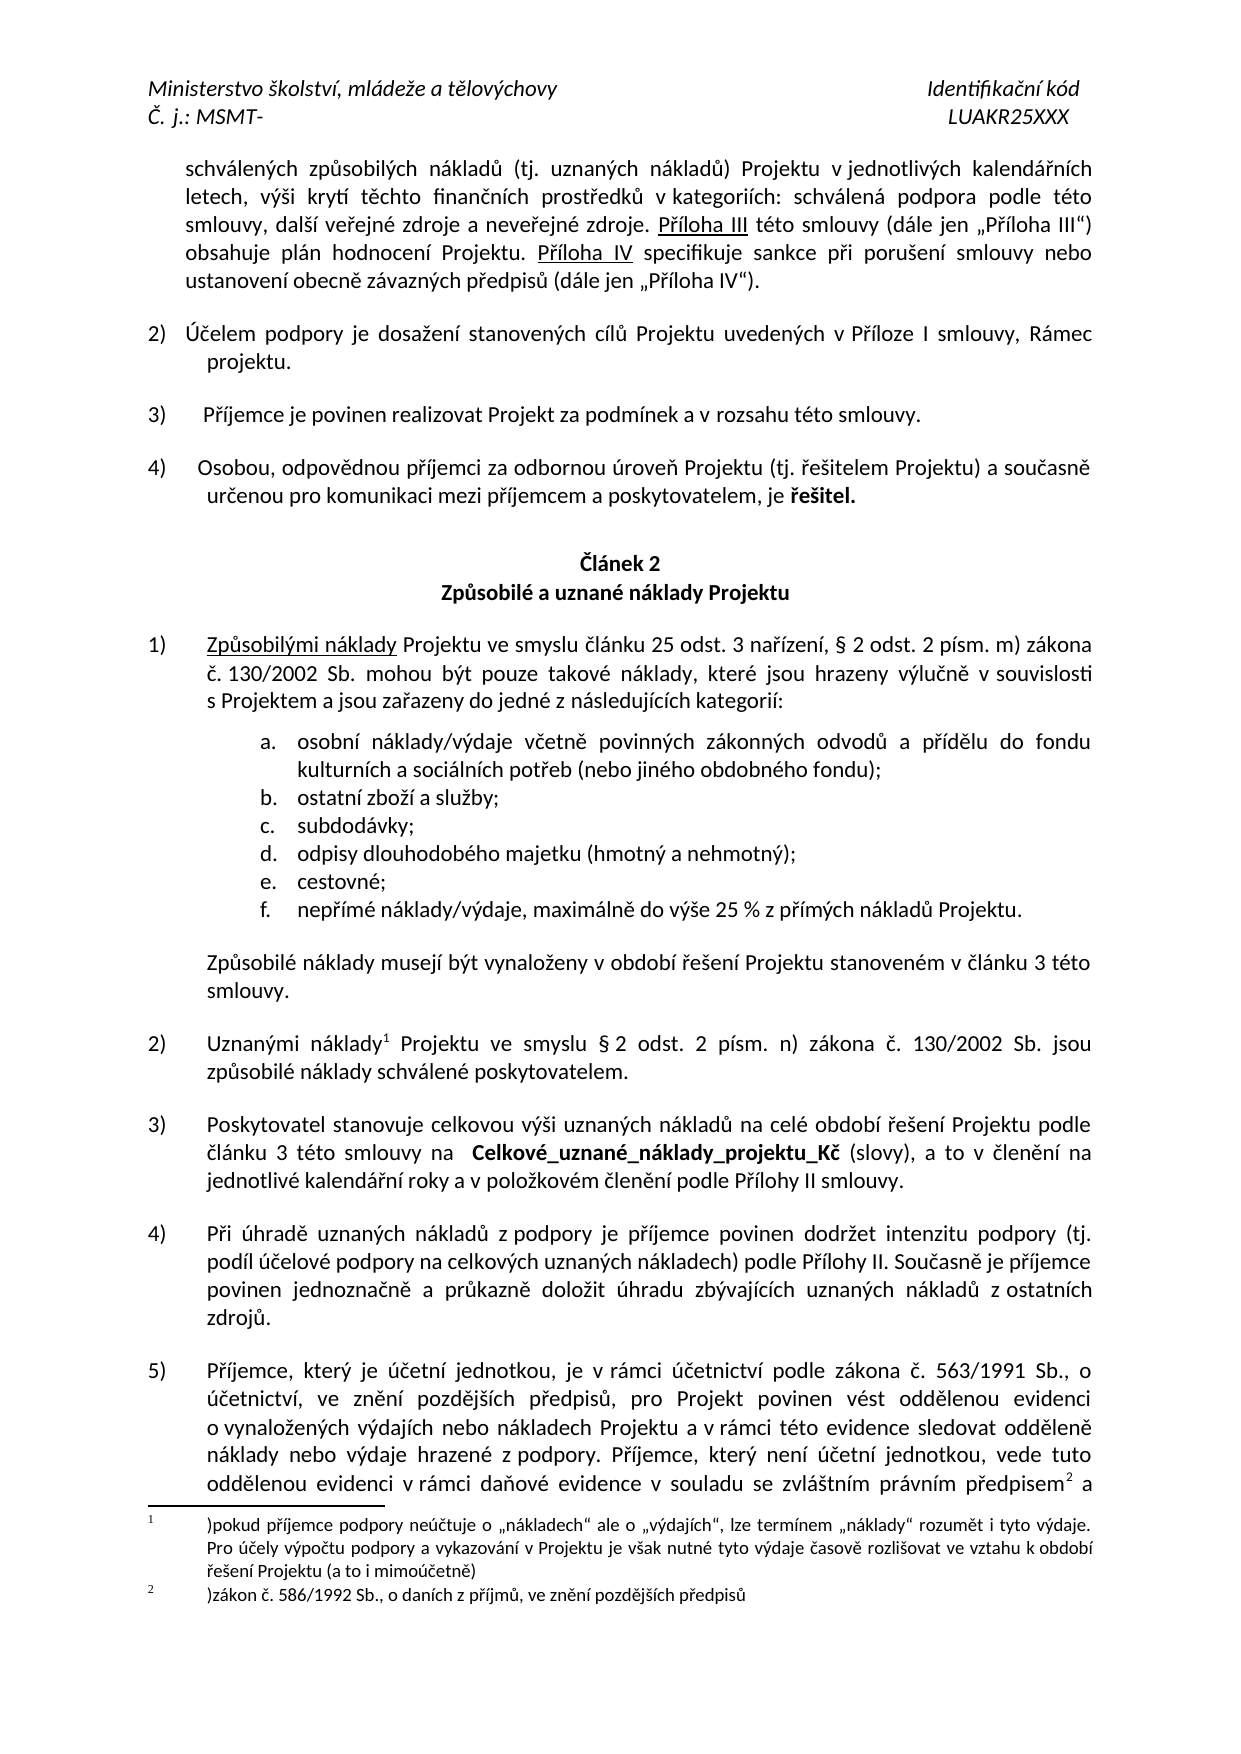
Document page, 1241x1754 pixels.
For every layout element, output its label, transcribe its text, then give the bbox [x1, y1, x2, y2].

list Způsobilé náklady musejí být vynaloženy v období řešení Projektu stanoveném v článku 3 této smlouvy. [207, 948, 1093, 1004]
list Při úhradě uznaných nákladů z podpory je příjemce povinen dodržet intenzitu podpory (tj. podíl účelové podpory na celkových uznaných nákladech) podle Přílohy II. Současně je příjemce povinen jednoznačně a průkazně doložit úhradu zbývajících uznaných nákladů z ostatních zdrojů. [148, 1219, 1093, 1332]
list Osobou, odpovědnou příjemci za odbornou úroveň Projektu (tj. řešitelem Projektu) a současně určenou pro komunikaci mezi příjemcem a poskytovatelem, je řešitel. [148, 453, 1093, 509]
list Uznanými náklady Projektu ve smyslu § 2 odst. 2 písm. n) zákona č. 130/2002 Sb. jsou způsobilé náklady schválené poskytovatelem. [148, 1029, 1093, 1085]
text Způsobilé a uznané náklady Projektu [148, 578, 1093, 606]
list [148, 1357, 1093, 1497]
list subdodávky; [260, 811, 1093, 839]
list Poskytovatel stanovuje celkovou výši uznaných nákladů na celé období řešení Projektu podle článku 3 této smlouvy na Celkové_uznané_náklady_projektu_Kč (slovy), a to v členění na jednotlivé kalendářní roky a v položkovém členění podle Přílohy II smlouvy. [148, 1110, 1093, 1194]
list osobní náklady/výdaje včetně povinných zákonných odvodů a přídělu do fondu kulturních a sociálních potřeb (nebo jiného obdobného fondu); [260, 727, 1093, 783]
list Způsobilými náklady Projektu ve smyslu článku 25 odst. 3 nařízení, § 2 odst. 2 písm. m) zákona č. 130/2002 Sb. mohou být pouze takové náklady, které jsou hrazeny výlučně v souvislosti s Projektem a jsou zařazeny do jedné z následujících kategorií: [148, 631, 1093, 715]
list ostatní zboží a služby; [260, 783, 1093, 811]
list Účelem podpory je dosažení stanovených cílů Projektu uvedených v Příloze I smlouvy, Rámec projektu. [148, 319, 1093, 375]
list cestovné; [260, 867, 1093, 895]
list nepřímé náklady/výdaje, maximálně do výše 25 % z přímých nákladů Projektu. [260, 895, 1093, 923]
list Příjemce je povinen realizovat Projekt za podmínek a v rozsahu této smlouvy. [148, 400, 1093, 428]
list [148, 154, 1093, 294]
list odpisy dlouhodobého majetku (hmotný a nehmotný); [260, 839, 1093, 867]
